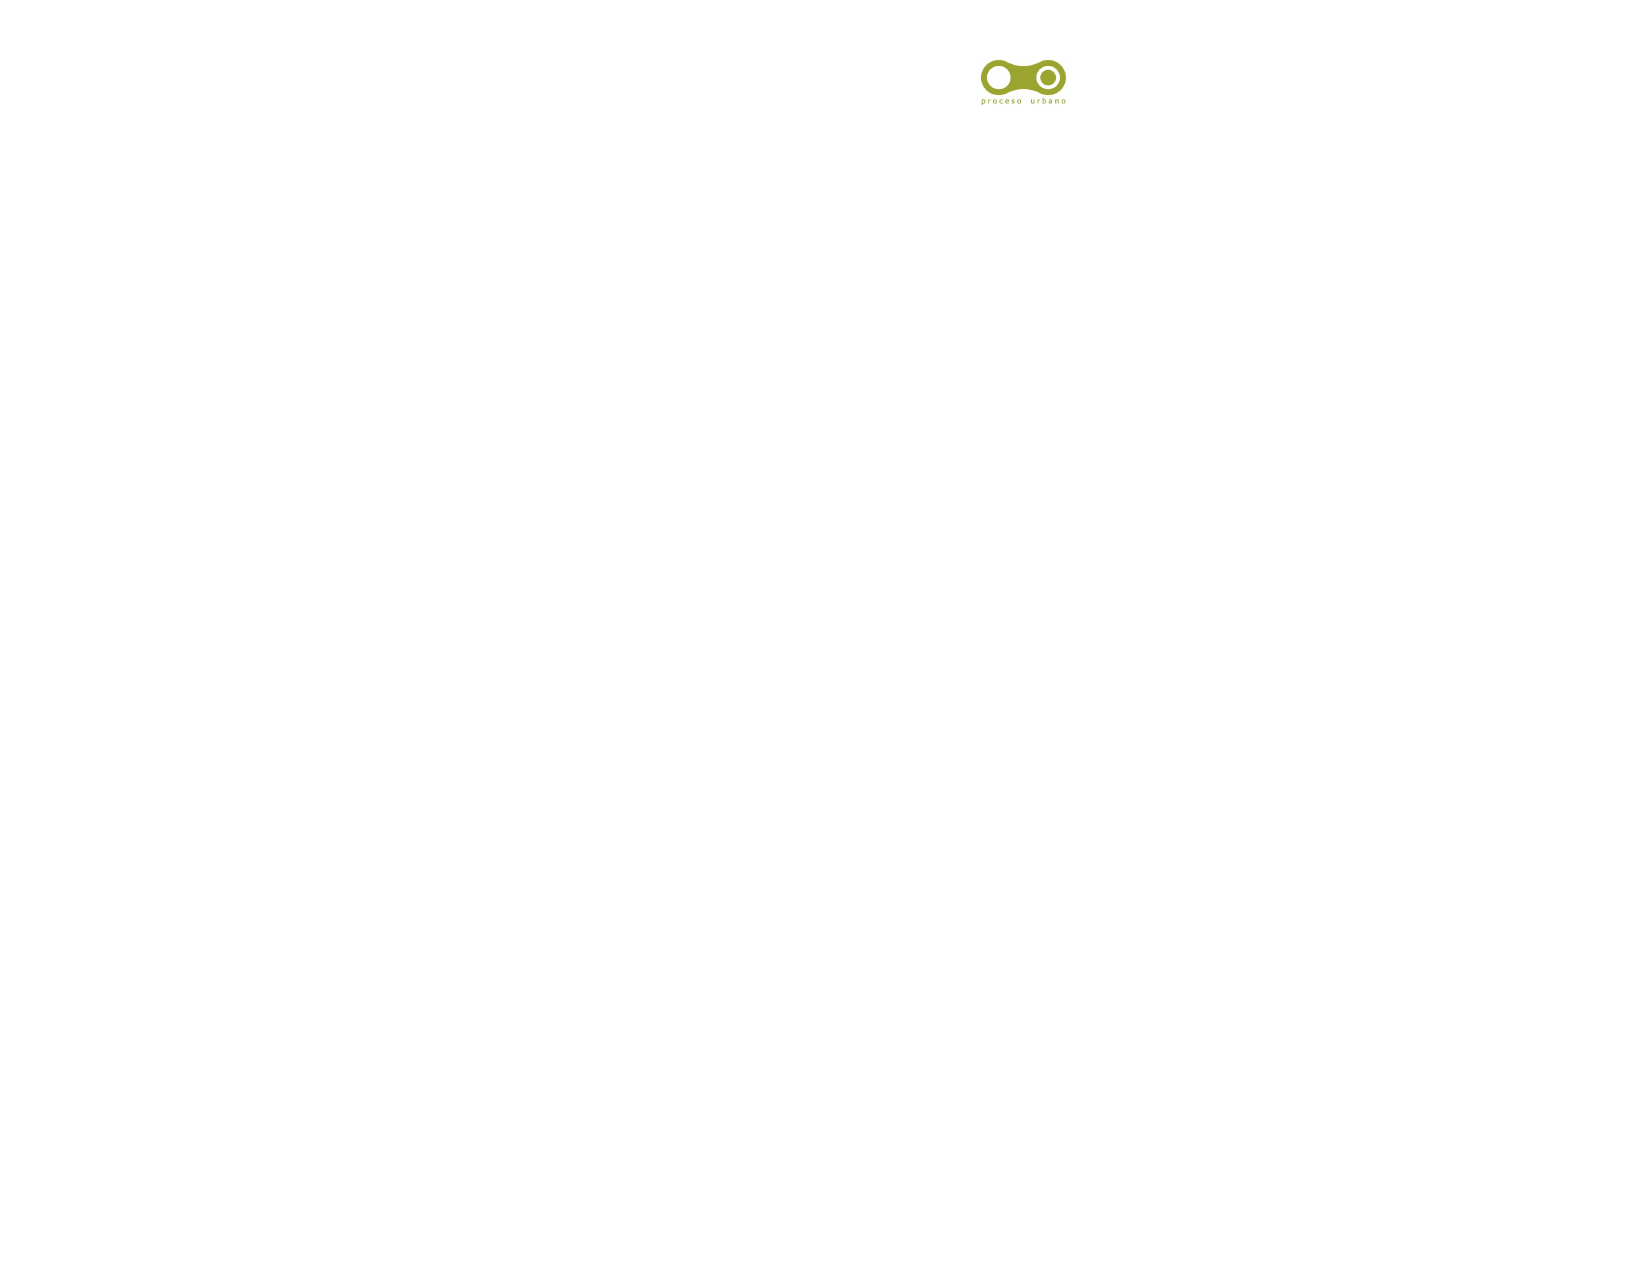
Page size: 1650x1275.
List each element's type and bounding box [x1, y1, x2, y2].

picture [976, 55, 1068, 106]
